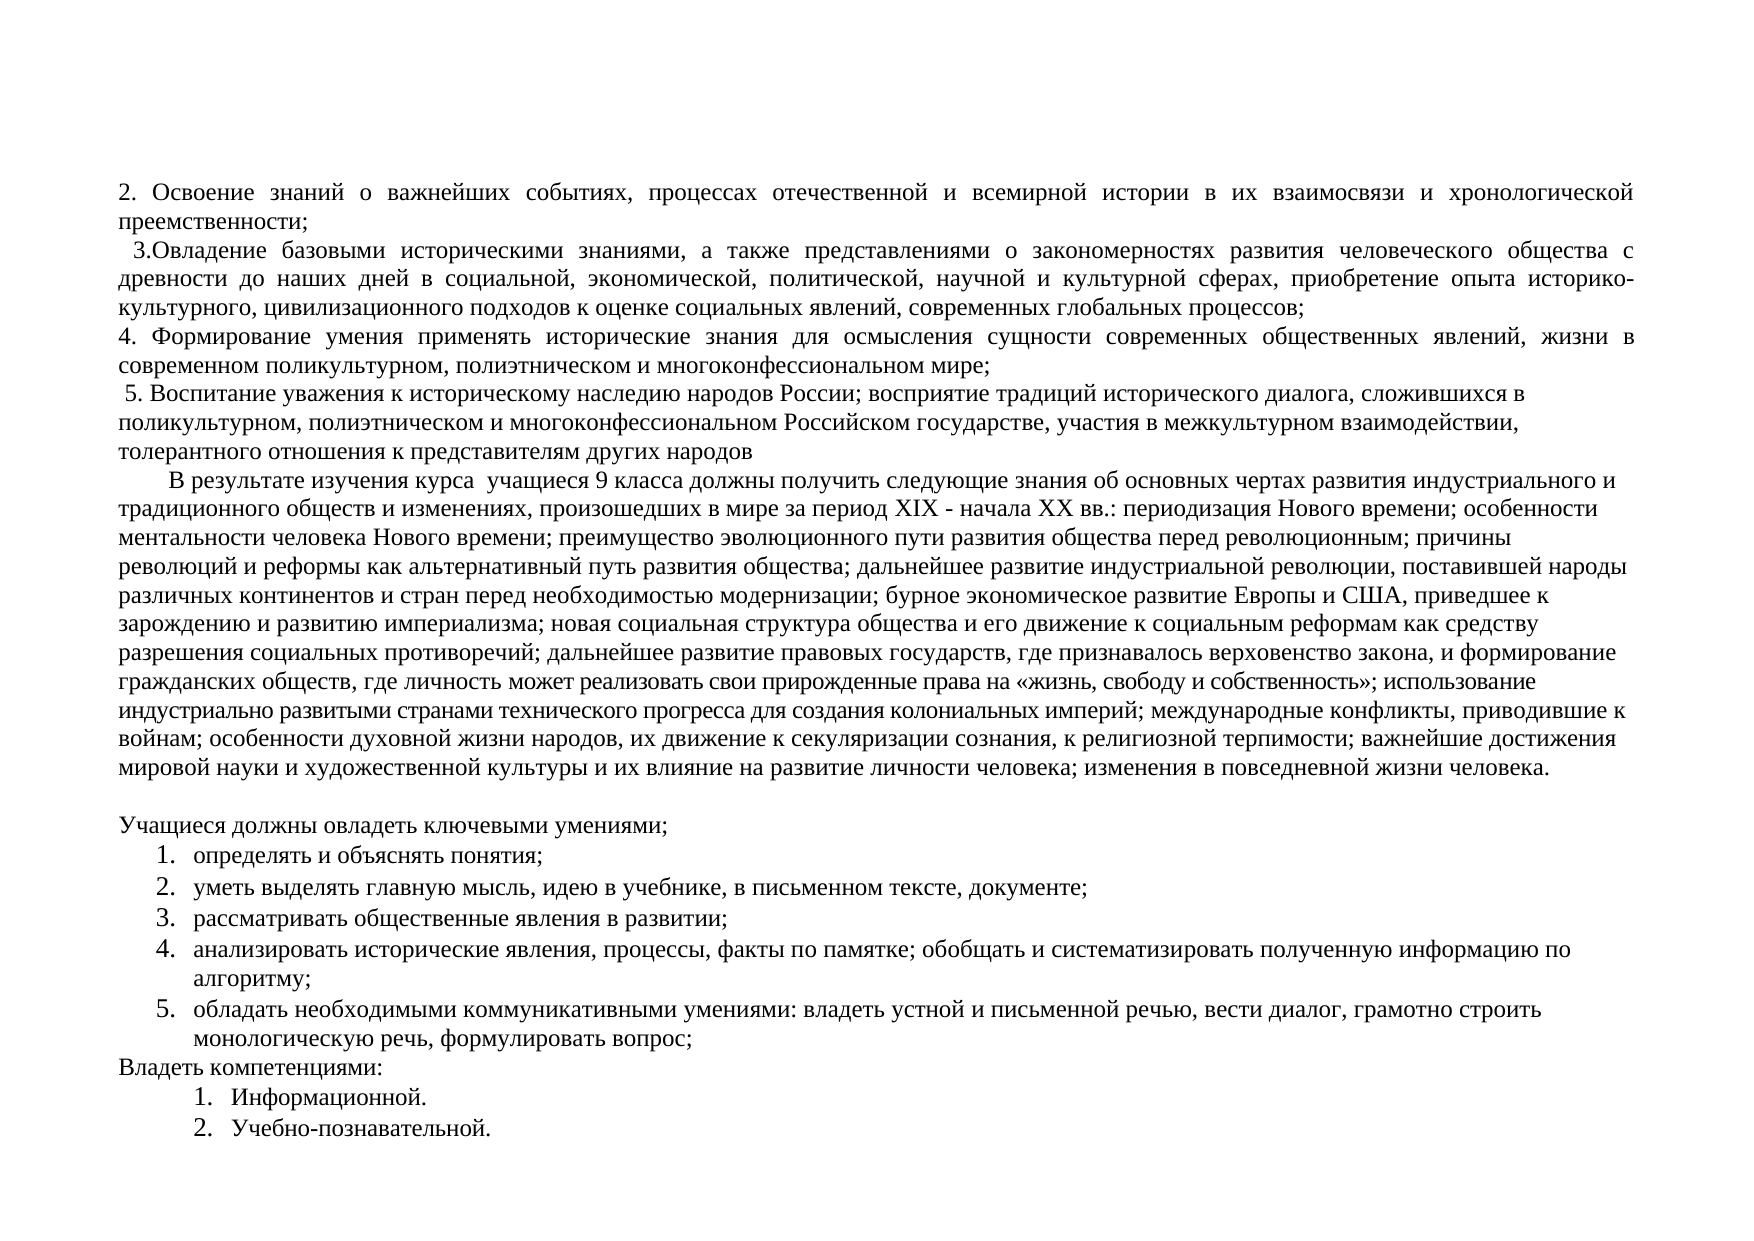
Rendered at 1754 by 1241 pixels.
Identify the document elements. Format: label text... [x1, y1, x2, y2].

list рассматривать общественные явления в развитии; [156, 901, 1636, 932]
list Учебно-познавательной. [193, 1111, 1635, 1142]
list обладать необходимыми коммуникативными умениями: владеть устной и письменной речью, вести диалог, грамотно строить монологическую речь, формулировать вопрос; [156, 992, 1636, 1052]
text 4. Формирование умения применять исторические знания для осмысления сущности современных общественных явлений, жизни в современном поликультурном, полиэтническом и многоконфессиональном мире; [118, 321, 1636, 378]
text Владеть компетенциями: [118, 1052, 1636, 1080]
text Учащиеся должны овладеть ключевыми умениями; [118, 810, 1636, 838]
list анализировать исторические явления, процессы, факты по памятке; обобщать и систематизировать полученную информацию по алгоритму; [156, 932, 1636, 992]
text 3.Овладение базовыми историческими знаниями, а также представлениями о закономерностях развития человеческого общества с древности до наших дней в социальной, экономической, политической, научной и культурной сферах, приобретение опыта историко-культурного, цивилизационного подходов к оценке социальных явлений, современных глобальных процессов; [118, 235, 1636, 321]
text 2. Освоение знаний о важнейших событиях, процессах отечественной и всемирной истории в их взаимосвязи и хронологической преемственности; [118, 177, 1636, 235]
text В результате изучения курса учащиеся 9 класса должны получить следующие знания об основных чертах развития индустриального и традиционного обществ и изменениях, произошедших в мире за период XIX - начала XX вв.: периодизация Нового времени; особенности ментальности человека Нового времени; преимущество эволюционного пути развития общества перед революционным; причины революций и реформы как альтернативный путь развития общества; дальнейшее развитие индустриальной революции, поставившей народы различных континентов и стран перед необходимостью модернизации; бурное экономическое развитие Европы и США, приведшее к зарождению и развитию империализма; новая социальная структура общества и его движение к социальным реформам как средству разрешения социальных противоречий; дальнейшее развитие правовых государств, где признавалось верховенство закона, и формирование гражданских обществ, где личность может реализовать свои прирожденные права на «жизнь, свободу и собственность»; использование индустриально развитыми странами технического прогресса для создания колониальных империй; международные конфликты, приводившие к войнам; особенности духовной жизни народов, их движение к секуляризации сознания, к религиозной терпимости; важнейшие достижения мировой науки и художественной культуры и их влияние на развитие личности человека; изменения в повседневной жизни человека. [118, 465, 1636, 781]
list уметь выделять главную мысль, идею в учебнике, в письменном тексте, документе; [156, 869, 1636, 901]
list определять и объяснять понятия; [156, 838, 1636, 869]
text 5. Воспитание уважения к историческому наследию народов России; восприятие традиций исторического диалога, сложившихся в поликультурном, полиэтническом и многоконфессиональном Российском государстве, участия в межкультурном взаимодействии, толерантного отношения к представителям других народов [118, 378, 1636, 465]
list Информационной. [193, 1080, 1635, 1111]
